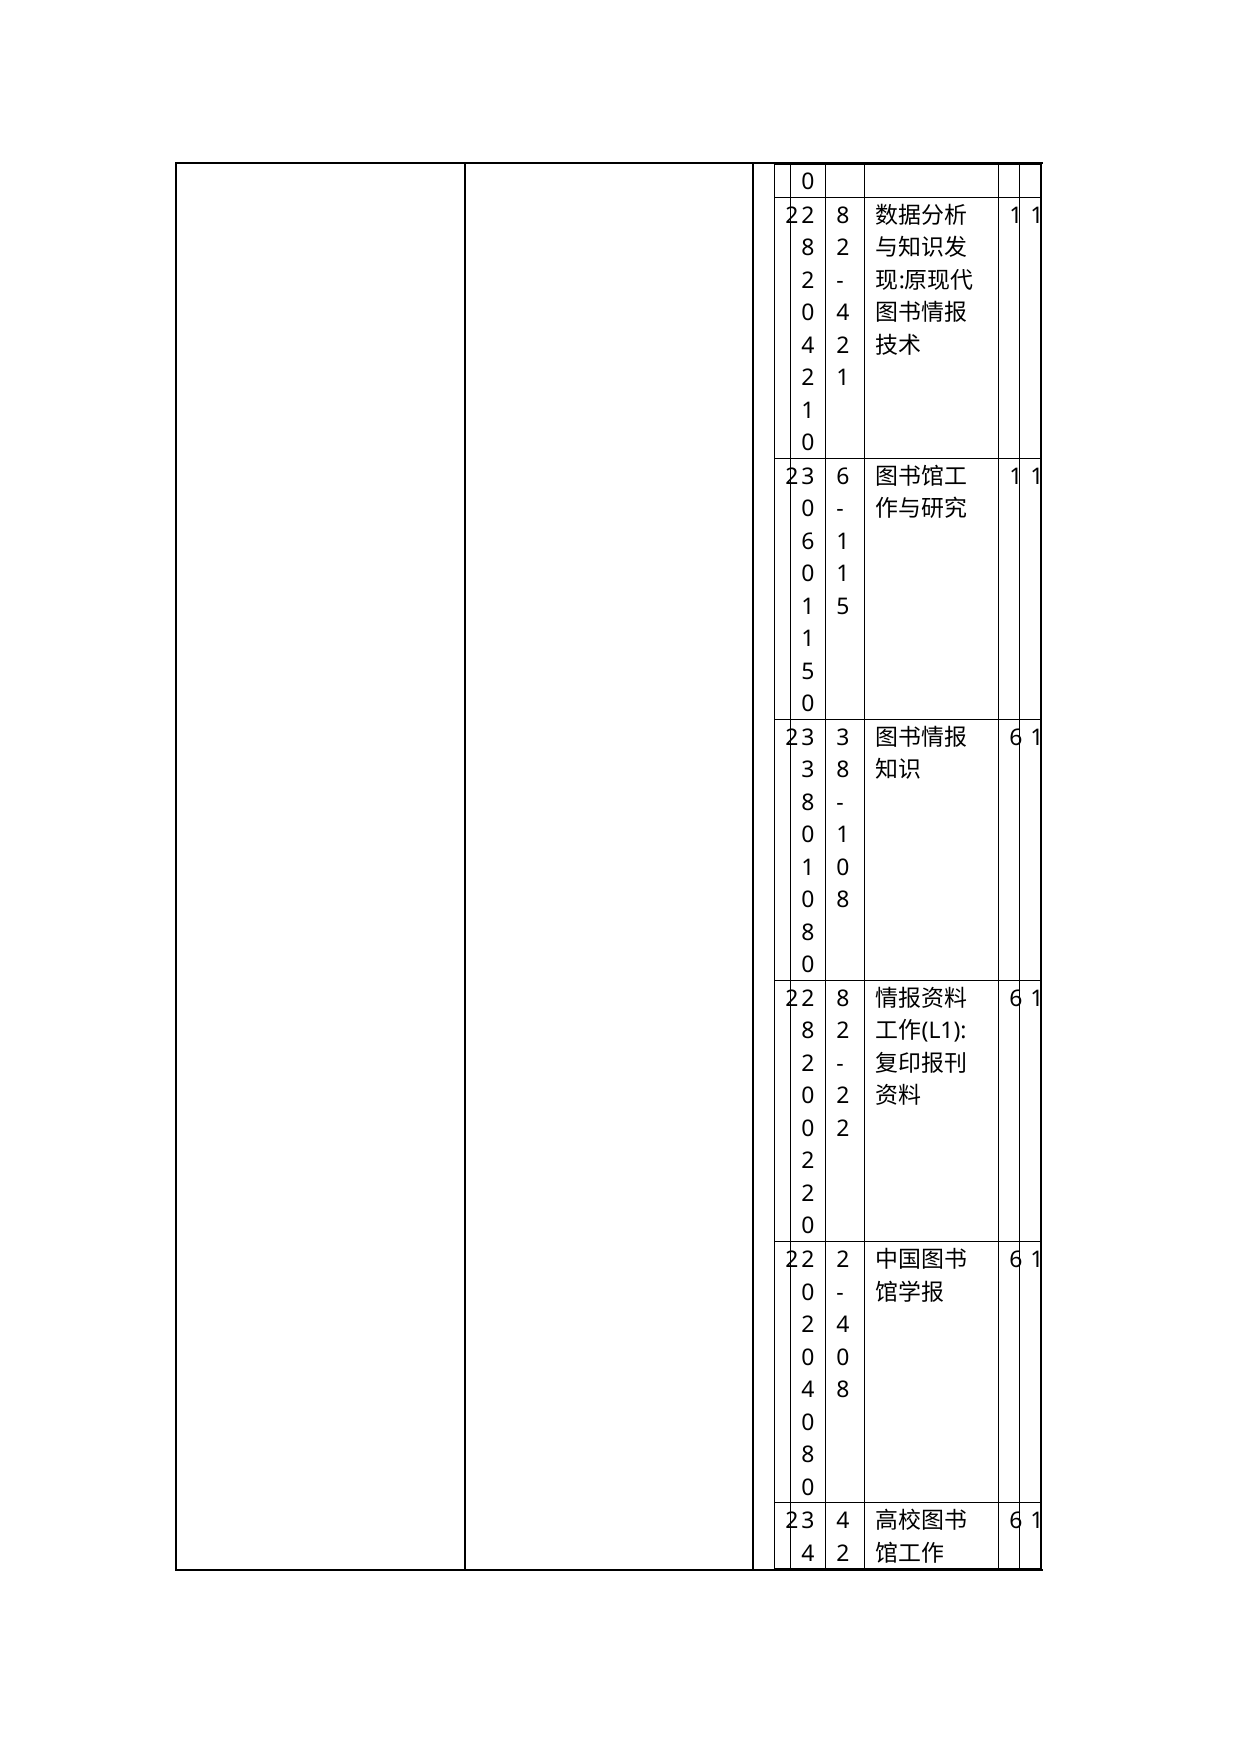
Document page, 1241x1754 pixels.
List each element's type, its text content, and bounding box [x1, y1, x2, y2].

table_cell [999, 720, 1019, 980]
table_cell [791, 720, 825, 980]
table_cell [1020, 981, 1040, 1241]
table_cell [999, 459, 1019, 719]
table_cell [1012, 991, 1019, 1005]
table_cell 1 [466, 164, 752, 1569]
table_cell [177, 164, 464, 1569]
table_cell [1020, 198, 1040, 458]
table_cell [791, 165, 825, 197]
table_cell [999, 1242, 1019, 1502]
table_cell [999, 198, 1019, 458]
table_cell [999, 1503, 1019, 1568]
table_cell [754, 164, 774, 1569]
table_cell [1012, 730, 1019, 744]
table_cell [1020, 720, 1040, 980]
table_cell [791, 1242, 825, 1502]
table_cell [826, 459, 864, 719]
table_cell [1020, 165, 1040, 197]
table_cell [865, 198, 998, 458]
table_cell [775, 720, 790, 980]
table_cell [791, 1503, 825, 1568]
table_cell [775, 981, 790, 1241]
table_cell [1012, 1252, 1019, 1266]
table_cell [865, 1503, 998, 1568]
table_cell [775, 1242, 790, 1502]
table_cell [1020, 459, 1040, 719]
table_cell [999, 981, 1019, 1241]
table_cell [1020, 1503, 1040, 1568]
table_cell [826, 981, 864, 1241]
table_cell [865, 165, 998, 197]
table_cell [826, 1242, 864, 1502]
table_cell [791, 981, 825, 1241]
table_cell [865, 1242, 998, 1502]
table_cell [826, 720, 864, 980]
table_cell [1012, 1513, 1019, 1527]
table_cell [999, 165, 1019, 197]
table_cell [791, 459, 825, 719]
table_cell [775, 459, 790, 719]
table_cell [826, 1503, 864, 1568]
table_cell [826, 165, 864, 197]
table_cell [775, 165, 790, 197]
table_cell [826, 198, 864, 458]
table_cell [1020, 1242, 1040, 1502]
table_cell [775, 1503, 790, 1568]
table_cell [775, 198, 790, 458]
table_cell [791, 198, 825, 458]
